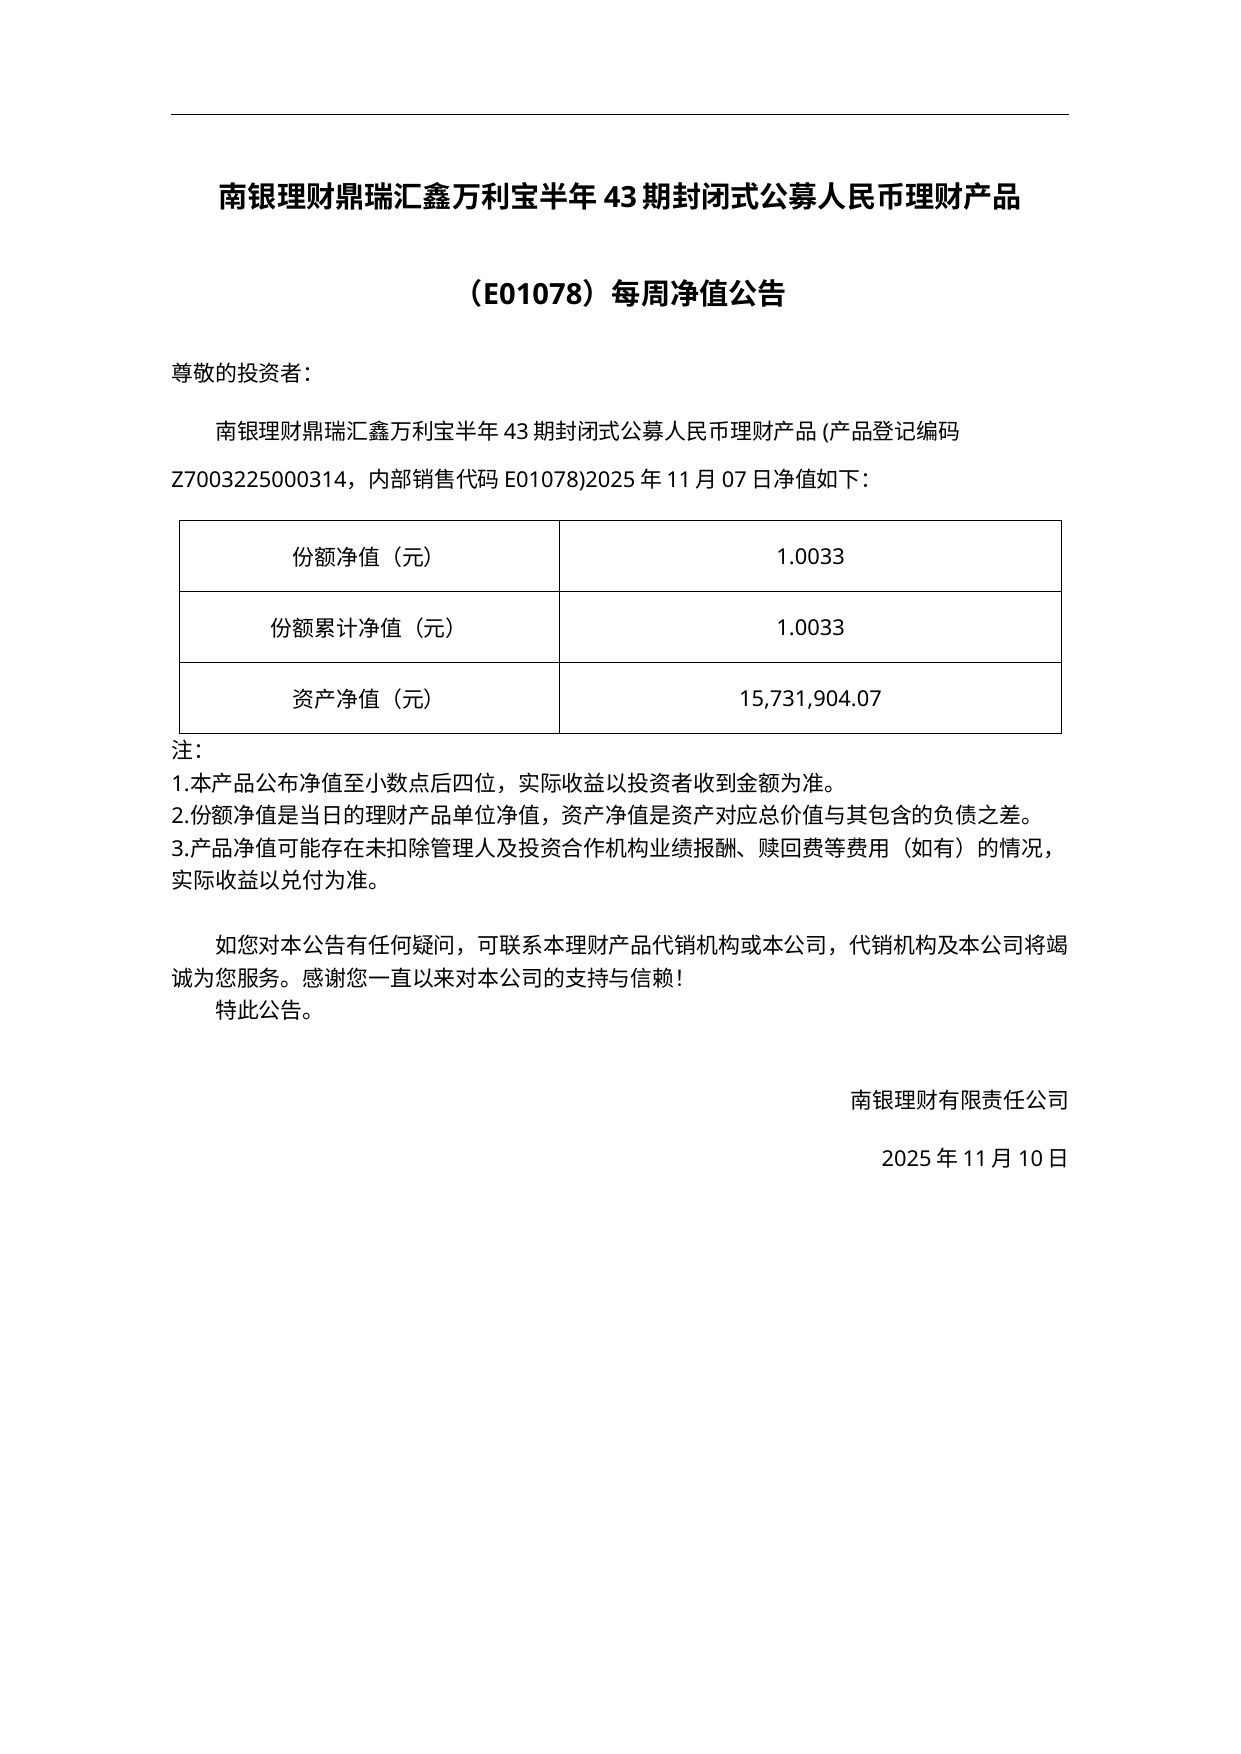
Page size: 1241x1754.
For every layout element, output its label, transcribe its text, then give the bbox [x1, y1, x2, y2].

text 特此公告。 [171, 993, 1069, 1025]
text 如您对本公告有任何疑问，可联系本理财产品代销机构或本公司，代销机构及本公司将竭诚为您服务。感谢您一直以来对本公司的支持与信赖！ [171, 928, 1069, 993]
text 南银理财鼎瑞汇鑫万利宝半年43期封闭式公募人民币理财产品（E01078）每周净值公告 [171, 162, 1069, 324]
table_cell 份额累计净值（元） [180, 592, 559, 662]
table_header 份额净值（元） [180, 521, 559, 591]
table_cell 资产净值（元） [180, 663, 559, 733]
text 2025年11月10日 [171, 1140, 1069, 1173]
text 注： [171, 733, 1069, 765]
text 南银理财有限责任公司 [171, 1082, 1069, 1115]
text 1.本产品公布净值至小数点后四位，实际收益以投资者收到金额为准。 [171, 765, 1069, 798]
text 尊敬的投资者： [171, 355, 1069, 388]
table_cell 15,731,904.07 [560, 663, 1061, 733]
table_header 1.0033 [560, 521, 1061, 591]
text 南银理财鼎瑞汇鑫万利宝半年43期封闭式公募人民币理财产品 (产品登记编码Z7003225000314，内部销售代码E01078)2025年11月07日净值如下： [171, 413, 1069, 494]
text 2.份额净值是当日的理财产品单位净值，资产净值是资产对应总价值与其包含的负债之差。 [171, 798, 1069, 830]
table_cell 1.0033 [560, 592, 1061, 662]
text 3.产品净值可能存在未扣除管理人及投资合作机构业绩报酬、赎回费等费用（如有）的情况，实际收益以兑付为准。 [171, 830, 1069, 895]
